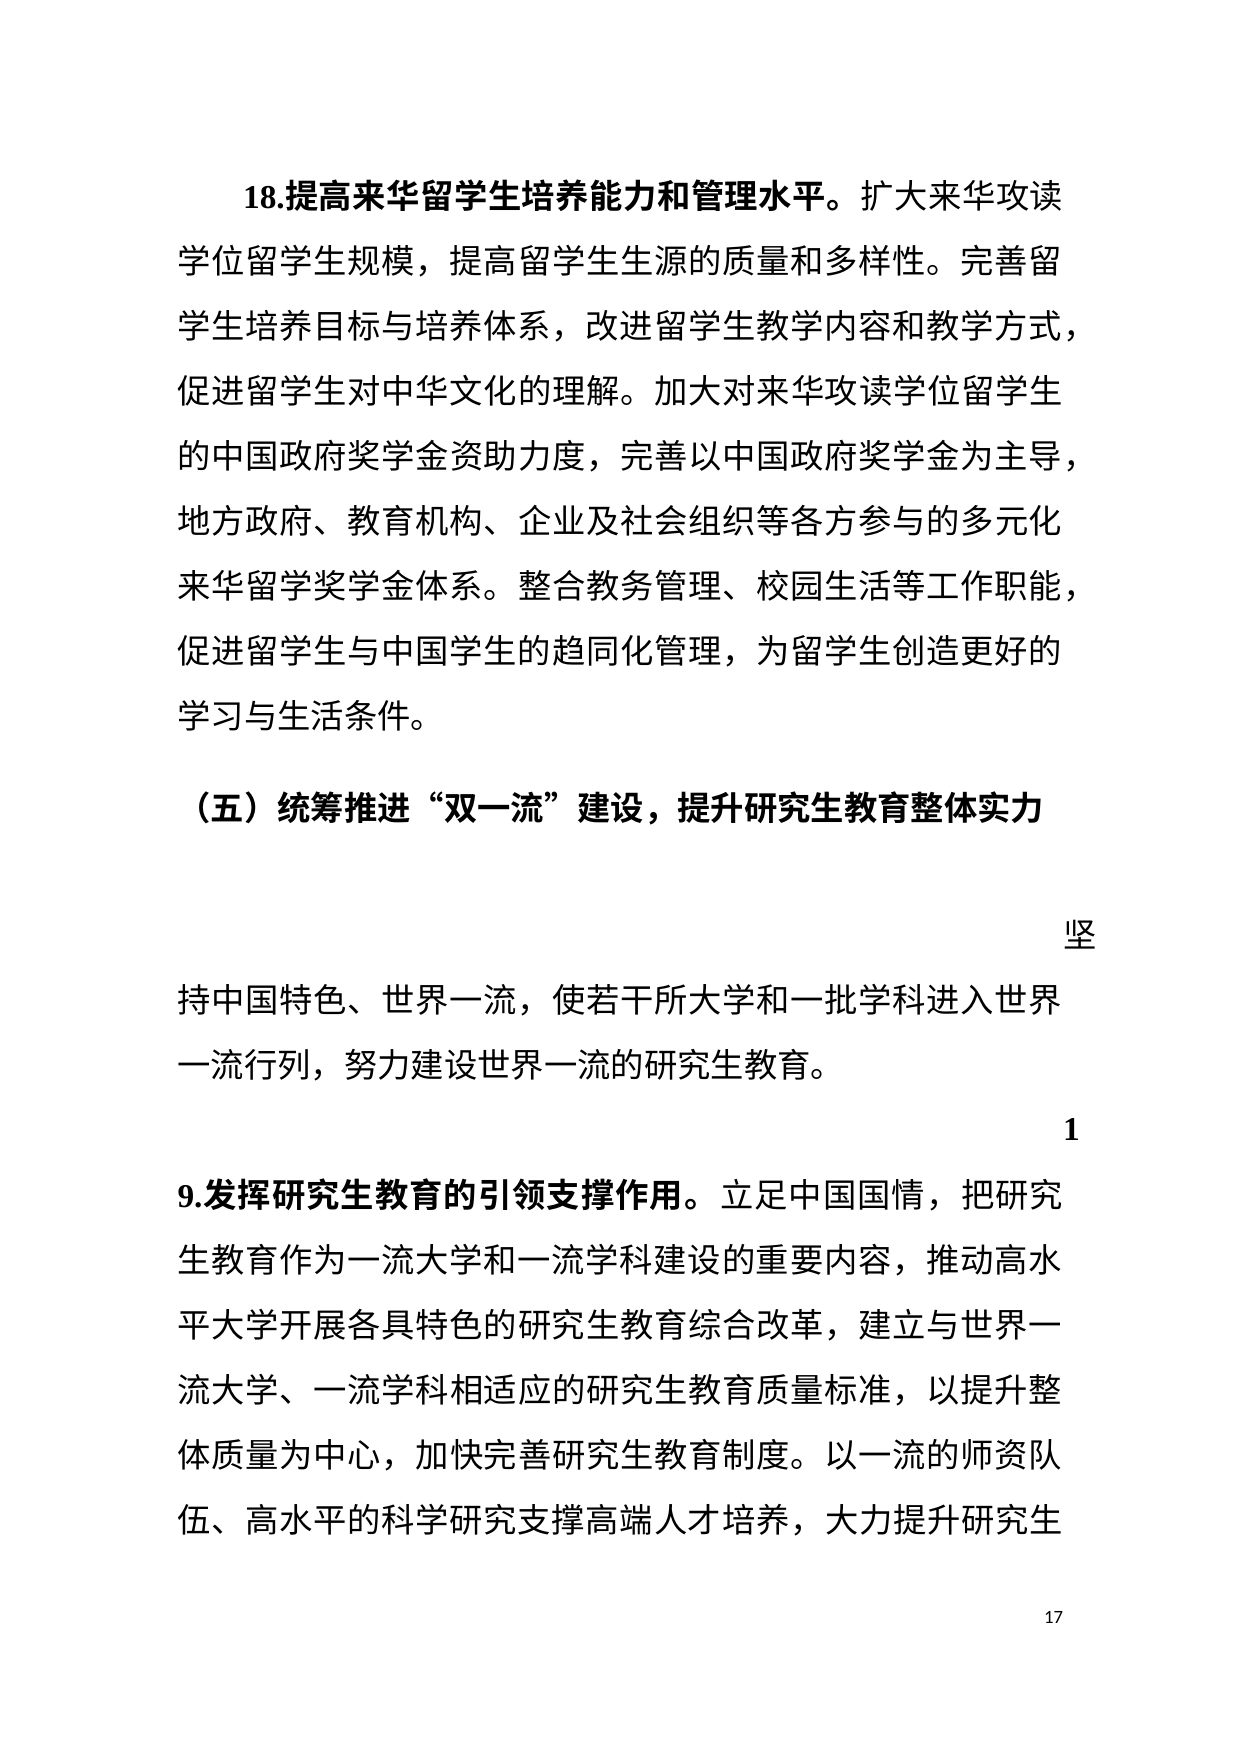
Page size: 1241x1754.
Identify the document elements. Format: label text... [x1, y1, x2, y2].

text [177, 1096, 1063, 1551]
text 18.提高来华留学生培养能力和管理水平。扩大来华攻读学位留学生规模，提高留学生生源的质量和多样性。完善留学生培养目标与培养体系，改进留学生教学内容和教学方式，促进留学生对中华文化的理解。加大对来华攻读学位留学生的中国政府奖学金资助力度，完善以中国政府奖学金为主导，地方政府、教育机构、企业及社会组织等各方参与的多元化来华留学奖学金体系。整合教务管理、校园生活等工作职能，促进留学生与中国学生的趋同化管理，为留学生创造更好的学习与生活条件。 [177, 161, 1063, 746]
text 坚持中国特色、世界一流，使若干所大学和一批学科进入世界一流行列，努力建设世界一流的研究生教育。 [177, 901, 1063, 1096]
subtitle （五）统筹推进“双一流”建设，提升研究生教育整体实力 [177, 773, 1063, 838]
